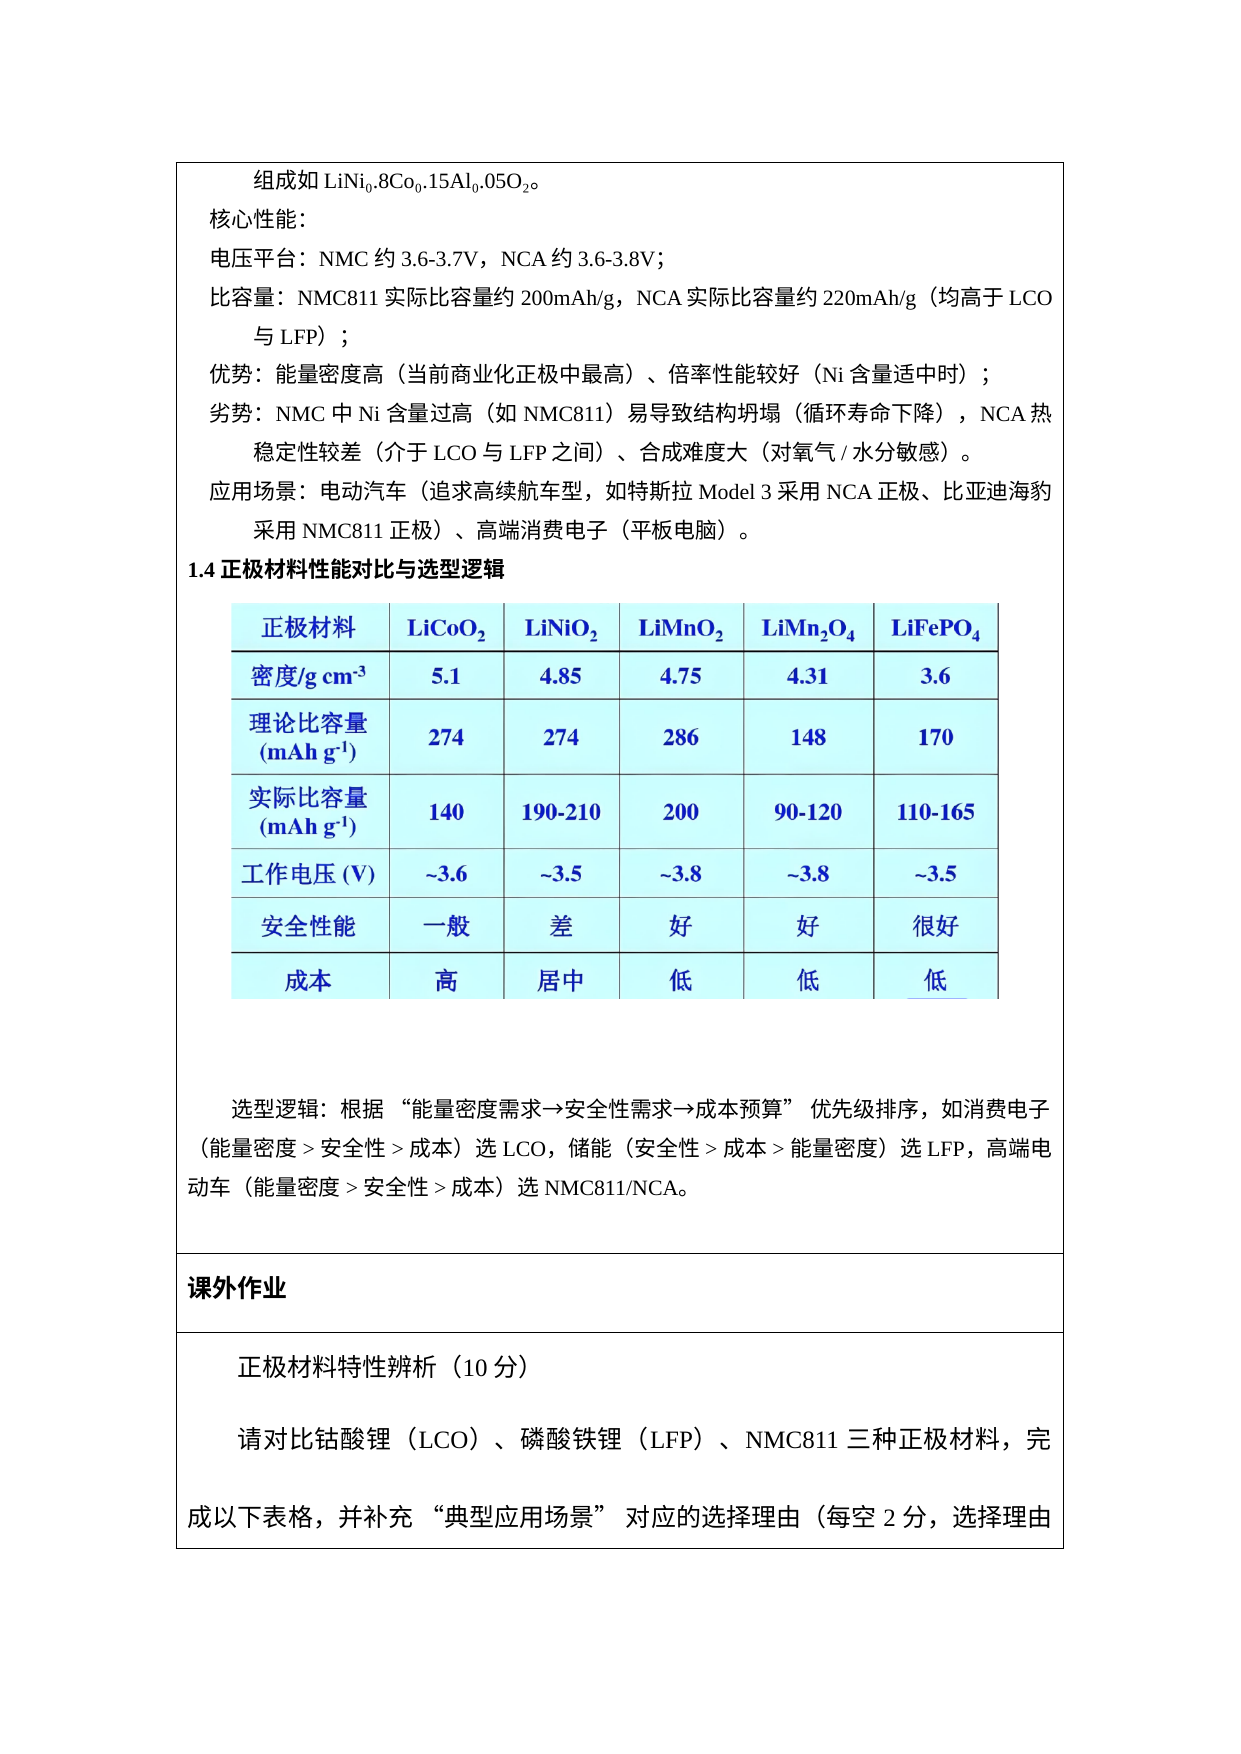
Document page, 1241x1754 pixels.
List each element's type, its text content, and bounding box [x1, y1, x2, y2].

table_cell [177, 1333, 1063, 1548]
table_cell 课外作业 [177, 1254, 1063, 1332]
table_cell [177, 163, 1063, 1253]
picture [231, 603, 999, 999]
